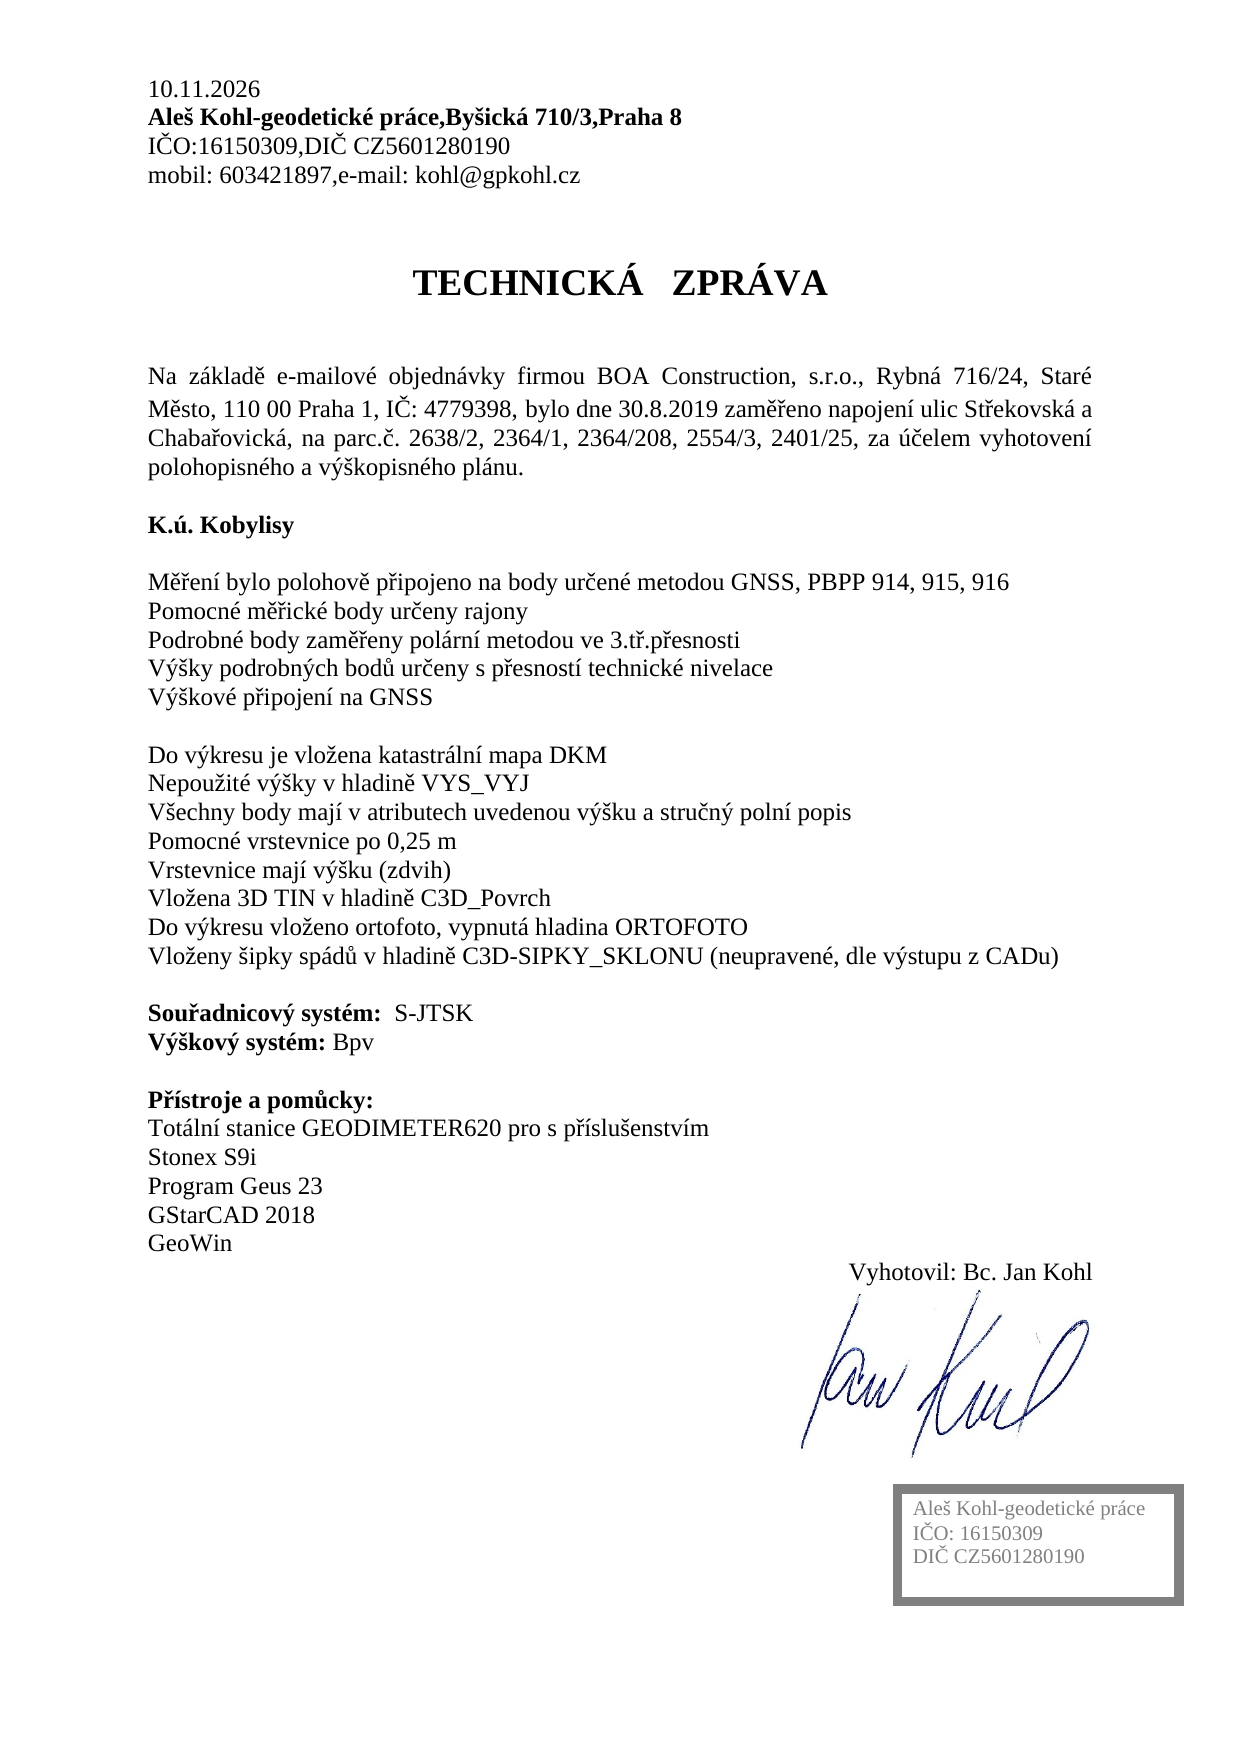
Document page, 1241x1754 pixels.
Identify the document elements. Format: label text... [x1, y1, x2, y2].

text Výškový systém: Bpv [148, 1027, 1093, 1056]
text Vyhotovil: Bc. Jan Kohl [148, 1257, 1093, 1286]
text Výšky podrobných bodů určeny s přesností technické nivelace [148, 653, 1093, 682]
text Vložena 3D TIN v hladině C3D_Povrch [148, 883, 1093, 912]
text Totální stanice GEODIMETER620 pro s příslušenstvím [148, 1113, 1093, 1142]
subtitle Na základě e-mailové objednávky firmou BOA Construction, s.r.o., Rybná 716/24, Staré Město, 110 00 Praha 1, IČ: 4779398, bylo dne 30.8.2019 zaměřeno napojení ulic Střekovská a Chabařovická, na parc.č. 2638/2, 2364/1, 2364/208, 2554/3, 2401/25, za účelem vyhotovení polohopisného a výškopisného plánu. [148, 361, 1093, 481]
text Přístroje a pomůcky: [148, 1085, 1093, 1113]
text Vloženy šipky spádů v hladině C3D-SIPKY_SKLONU (neupravené, dle výstupu z CADu) [148, 941, 1093, 970]
text GStarCAD 2018 [148, 1200, 1093, 1228]
text Stonex S9i [148, 1142, 1093, 1171]
text Do výkresu je vložena katastrální mapa DKM [148, 740, 1093, 768]
text Nepoužité výšky v hladině VYS_VYJ [148, 768, 1093, 797]
text Souřadnicový systém: S-JTSK [148, 998, 1093, 1027]
text Do výkresu vloženo ortofoto, vypnutá hladina ORTOFOTO [148, 912, 1093, 941]
text Pomocné vrstevnice po 0,25 m [148, 826, 1093, 855]
text Program Geus 23 [148, 1171, 1093, 1200]
text Všechny body mají v atributech uvedenou výšku a stručný polní popis [148, 797, 1093, 826]
subtitle TECHNICKÁ ZPRÁVA [148, 261, 1093, 304]
text Výškové připojení na GNSS [148, 682, 1093, 711]
text Vrstevnice mají výšku (zdvih) [148, 855, 1093, 883]
subtitle K.ú. Kobylisy [148, 510, 1093, 538]
text Podrobné body zaměřeny polární metodou ve 3.tř.přesnosti [148, 625, 1093, 653]
text Měření bylo polohově připojeno na body určené metodou GNSS, PBPP 914, 915, 916 [148, 567, 1093, 596]
text GeoWin [148, 1228, 1093, 1257]
picture [795, 1286, 1093, 1466]
text Pomocné měřické body určeny rajony [148, 596, 1093, 625]
